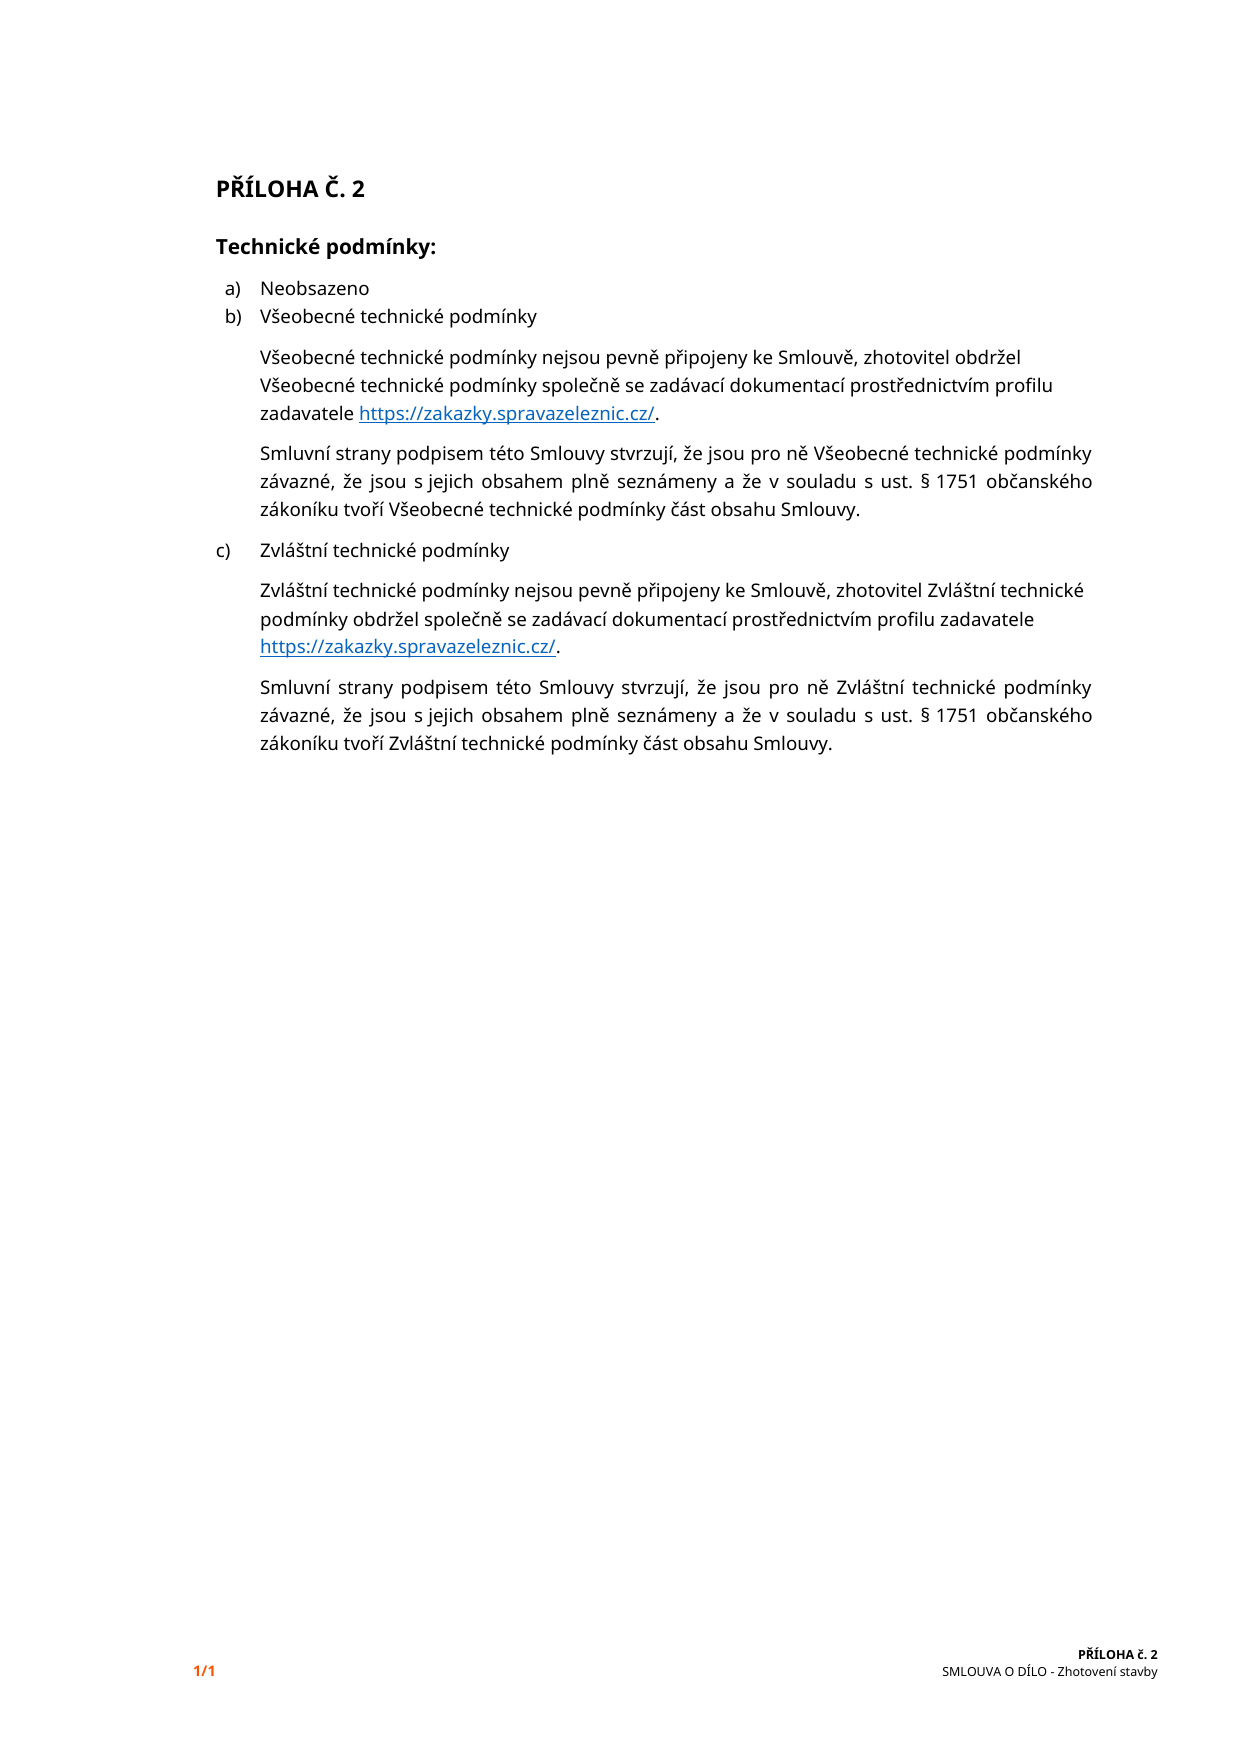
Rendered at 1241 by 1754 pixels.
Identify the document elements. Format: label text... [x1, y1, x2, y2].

list Zvláštní technické podmínky [216, 537, 1093, 563]
text Všeobecné technické podmínky nejsou pevně připojeny ke Smlouvě, zhotovitel obdržel Všeobecné technické podmínky společně se zadávací dokumentací prostřednictvím profilu zadavatele https://zakazky.spravazeleznic.cz/. [260, 344, 1093, 426]
list Zvláštní technické podmínky nejsou pevně připojeny ke Smlouvě, zhotovitel Zvláštní technické podmínky obdržel společně se zadávací dokumentací prostřednictvím profilu zadavatele https://zakazky.spravazeleznic.cz/. [260, 578, 1093, 659]
list Všeobecné technické podmínky [224, 304, 1093, 329]
list Smluvní strany podpisem této Smlouvy stvrzují, že jsou pro ně Zvláštní technické podmínky závazné, že jsou s jejich obsahem plně seznámeny a že v souladu s ust. § 1751 občanského zákoníku tvoří Zvláštní technické podmínky část obsahu Smlouvy. [260, 674, 1093, 756]
list Neobsazeno [224, 276, 1093, 301]
text Příloha č. 2 [216, 172, 1093, 204]
text Technické podmínky: [216, 232, 1093, 260]
text Smluvní strany podpisem této Smlouvy stvrzují, že jsou pro ně Všeobecné technické podmínky závazné, že jsou s jejich obsahem plně seznámeny a že v souladu s ust. § 1751 občanského zákoníku tvoří Všeobecné technické podmínky část obsahu Smlouvy. [260, 441, 1093, 522]
